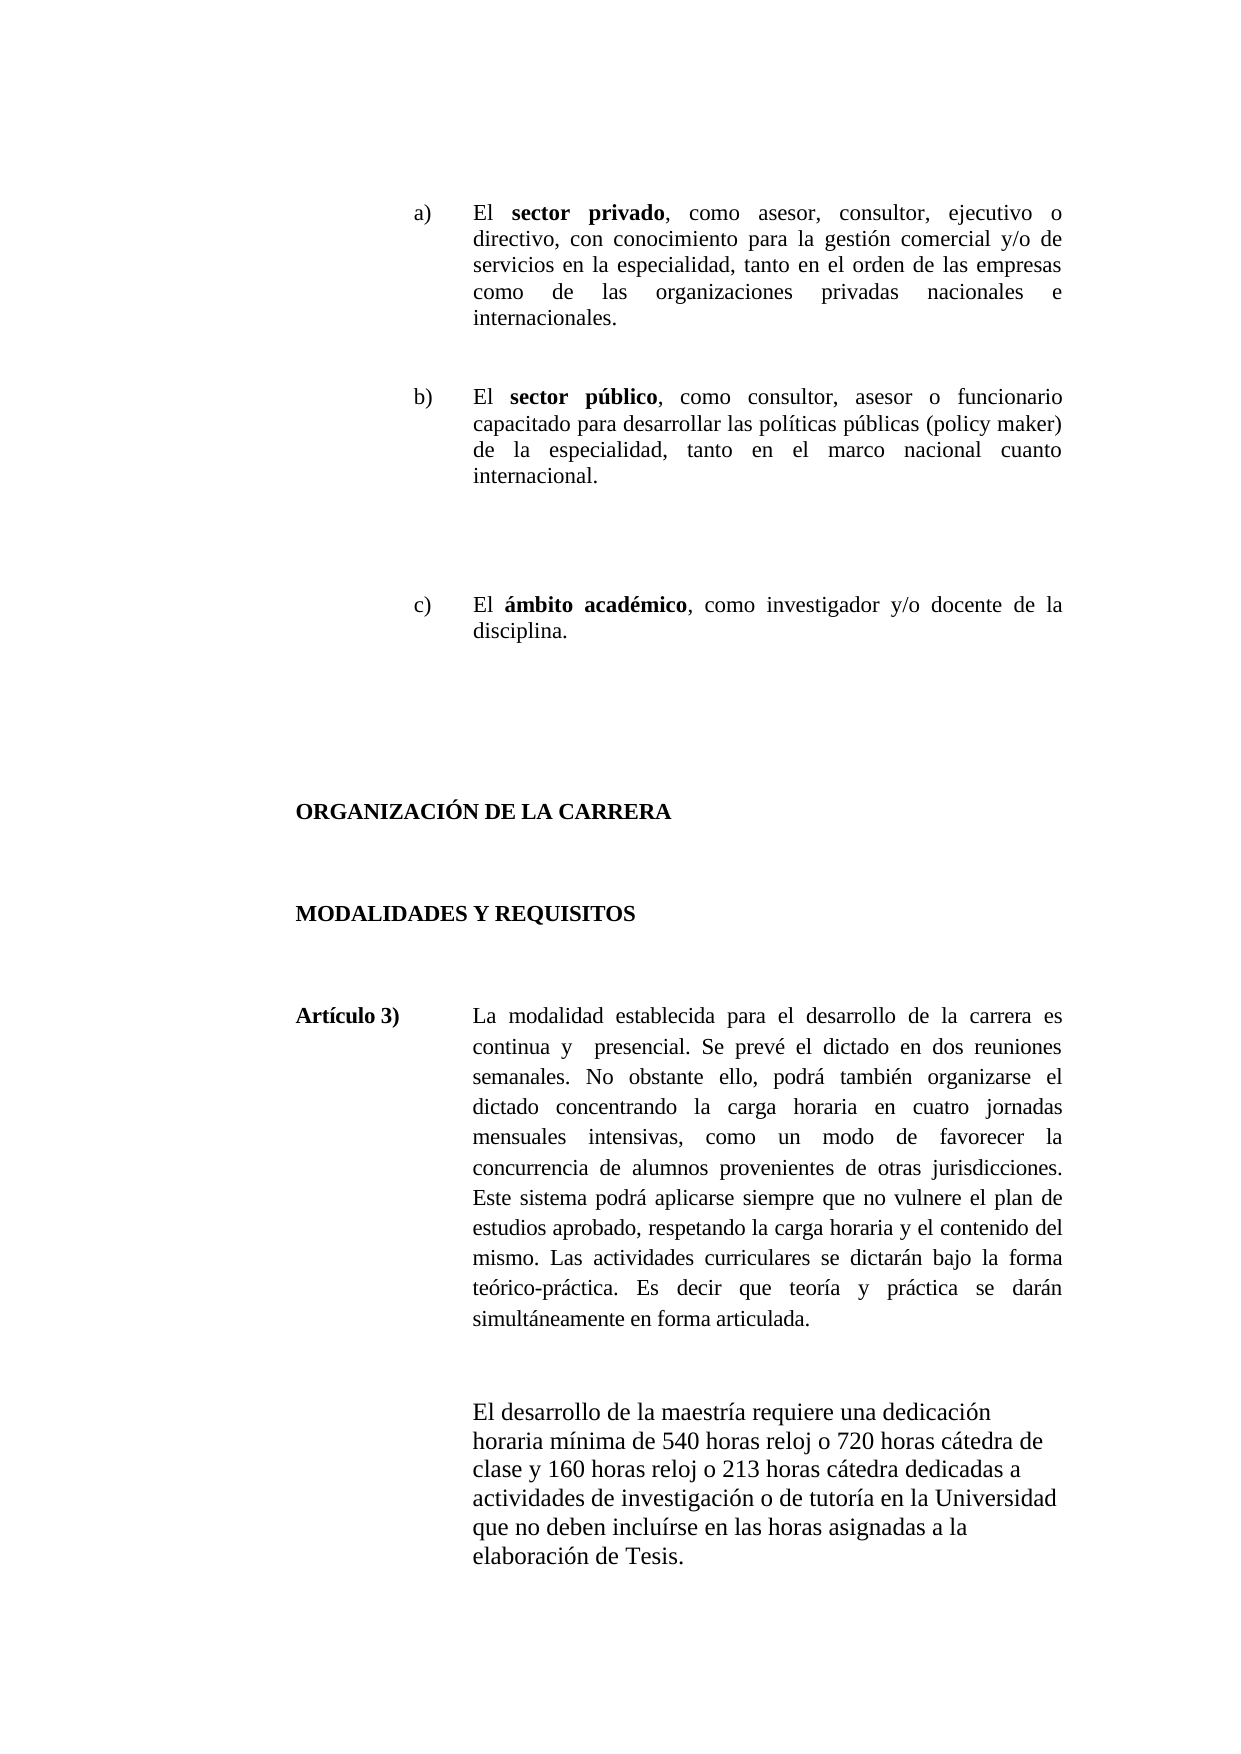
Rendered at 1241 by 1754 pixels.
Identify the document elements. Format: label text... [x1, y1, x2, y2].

text ORGANIZACIÓN DE LA CARRERA [295, 798, 1063, 825]
text MODALIDADES Y REQUISITOS [295, 901, 1087, 927]
list El sector público, como consultor, asesor o funcionario capacitado para desarrollar las políticas públicas (policy maker) de la especialidad, tanto en el marco nacional cuanto internacional. [413, 383, 1063, 489]
list El sector privado, como asesor, consultor, ejecutivo o directivo, con conocimiento para la gestión comercial y/o de servicios en la especialidad, tanto en el orden de las empresas como de las organizaciones privadas nacionales e internacionales. [413, 199, 1063, 330]
list El ámbito académico, como investigador y/o docente de la disciplina. [413, 591, 1063, 644]
text Artículo 3) La modalidad establecida para el desarrollo de la carrera es continua y presencial. Se prevé el dictado en dos reuniones semanales. No obstante ello, podrá también organizarse el dictado concentrando la carga horaria en cuatro jornadas mensuales intensivas, como un modo de favorecer la concurrencia de alumnos provenientes de otras jurisdicciones. Este sistema podrá aplicarse siempre que no vulnere el plan de estudios aprobado, respetando la carga horaria y el contenido del mismo. Las actividades curriculares se dictarán bajo la forma teórico-práctica. Es decir que teoría y práctica se darán simultáneamente en forma articulada. [295, 1003, 1063, 1331]
text El desarrollo de la maestría requiere una dedicación horaria mínima de 540 horas reloj o 720 horas cátedra de clase y 160 horas reloj o 213 horas cátedra dedicadas a actividades de investigación o de tutoría en la Universidad que no deben incluírse en las horas asignadas a la elaboración de Tesis. [472, 1397, 1063, 1569]
